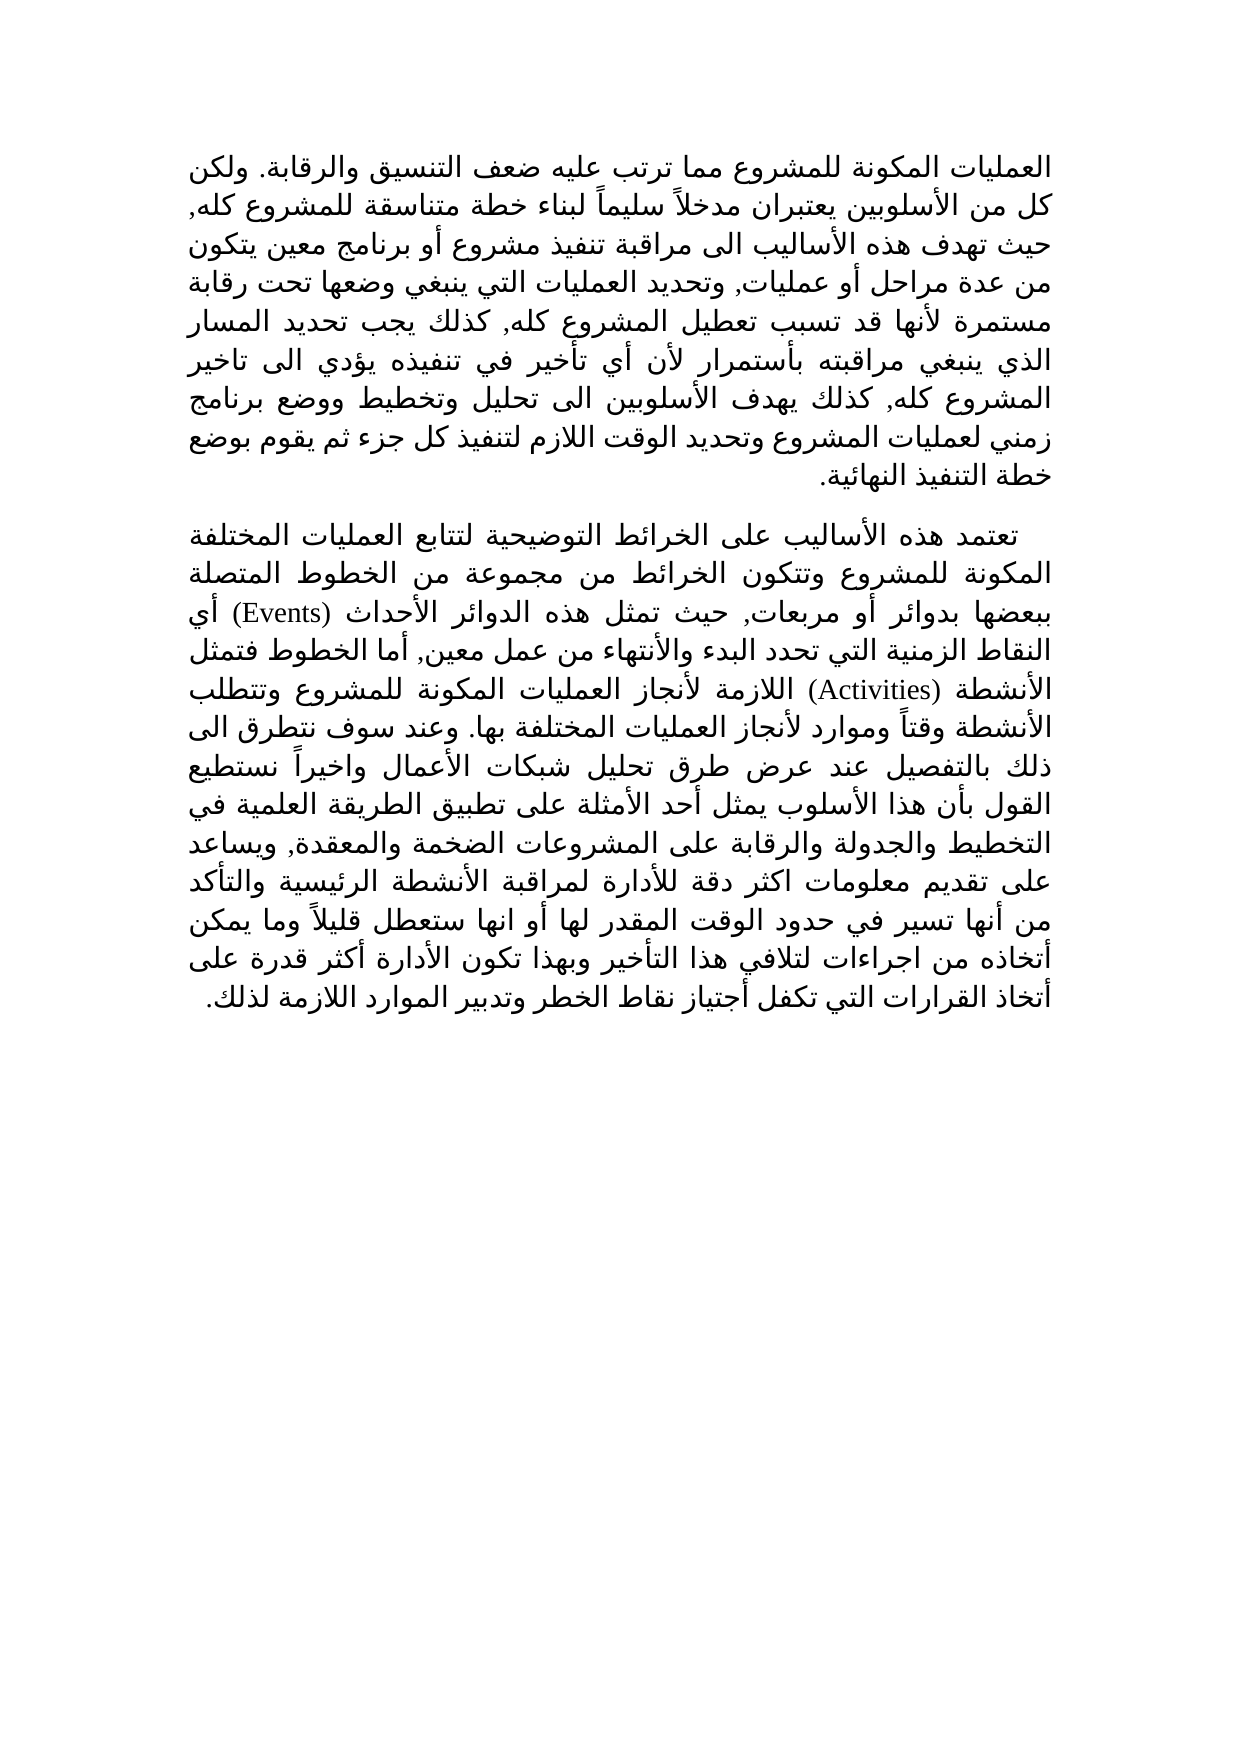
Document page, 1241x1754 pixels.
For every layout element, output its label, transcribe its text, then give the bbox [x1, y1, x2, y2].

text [187, 150, 1053, 492]
text تعتمد هذه الأساليب على الخرائط التوضيحية لتتابع العمليات المختلفة المكونة للمشروع وتتكون الخرائط من مجموعة من الخطوط المتصلة ببعضها بدوائر أو مربعات, حيث تمثل هذه الدوائر الأحداث (Events) أي النقاط الزمنية التي تحدد البدء والأنتهاء من عمل معين, أما الخطوط فتمثل الأنشطة (Activities) اللازمة لأنجاز العمليات المكونة للمشروع وتتطلب الأنشطة وقتاً وموارد لأنجاز العمليات المختلفة بها. وعند سوف نتطرق الى ذلك بالتفصيل عند عرض طرق تحليل شبكات الأعمال واخيراً نستطيع القول بأن هذا الأسلوب يمثل أحد الأمثلة على تطبيق الطريقة العلمية في التخطيط والجدولة والرقابة على المشروعات الضخمة والمعقدة, ويساعد على تقديم معلومات اكثر دقة للأدارة لمراقبة الأنشطة الرئيسية والتأكد من أنها تسير في حدود الوقت المقدر لها أو انها ستعطل قليلاً وما يمكن أتخاذه من اجراءات لتلافي هذا التأخير وبهذا تكون الأدارة أكثر قدرة على أتخاذ القرارات التي تكفل أجتياز نقاط الخطر وتدبير الموارد اللازمة لذلك. [187, 518, 1053, 1014]
